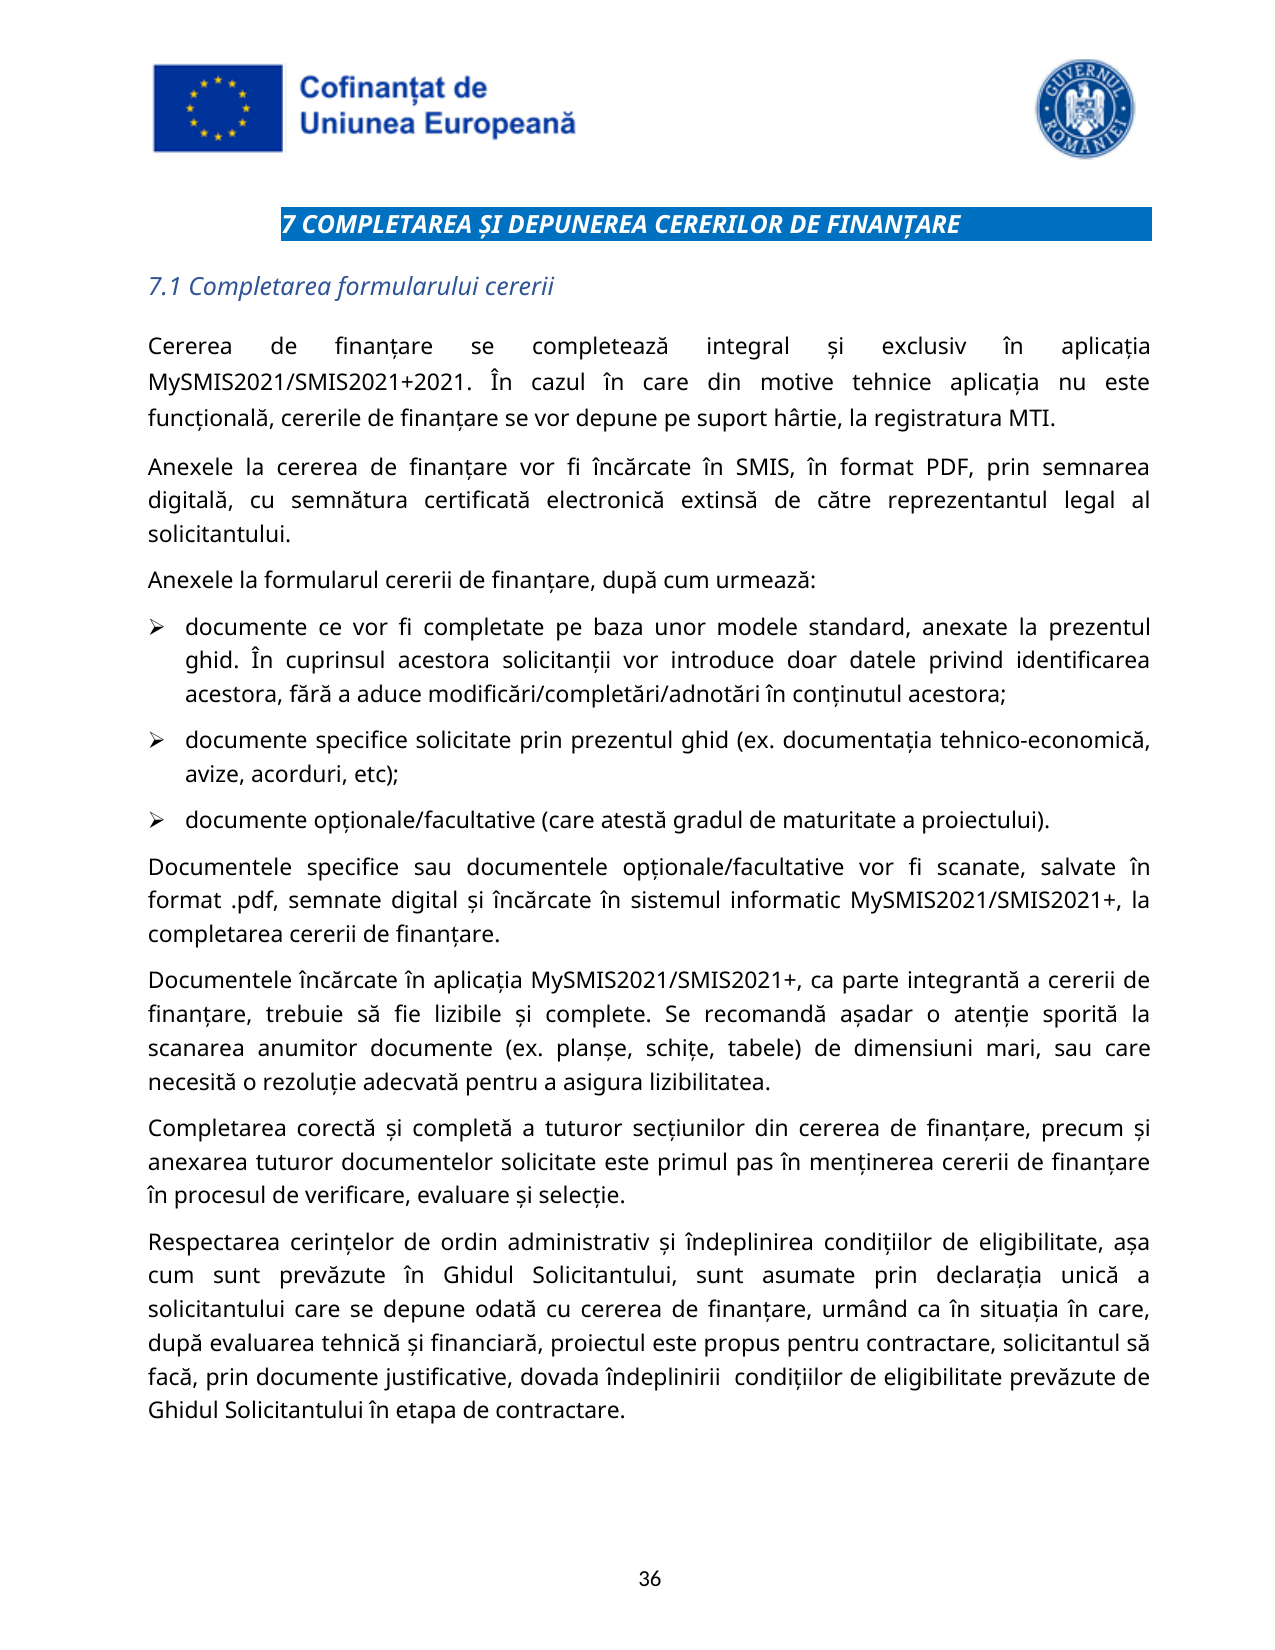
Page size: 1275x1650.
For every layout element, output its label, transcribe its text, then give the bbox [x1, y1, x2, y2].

text Documentele specifice sau documentele opționale/facultative vor fi scanate, salvate în format .pdf, semnate digital și încărcate în sistemul informatic MySMIS2021/SMIS2021+, la completarea cererii de finanțare. [148, 851, 1152, 949]
list documente opționale/facultative (care atestă gradul de maturitate a proiectului). [148, 804, 1152, 836]
picture [147, 59, 1137, 161]
list documente ce vor fi completate pe baza unor modele standard, anexate la prezentul ghid. În cuprinsul acestora solicitanții vor introduce doar datele privind identificarea acestora, fără a aduce modificări/completări/adnotări în conținutul acestora; [148, 611, 1152, 709]
list documente specifice solicitate prin prezentul ghid (ex. documentația tehnico-economică, avize, acorduri, etc); [148, 724, 1152, 789]
text Anexele la cererea de finanțare vor fi încărcate în SMIS, în format PDF, prin semnarea digitală, cu semnătura certificată electronică extinsă de către reprezentantul legal al solicitantului. [148, 451, 1152, 549]
text Anexele la formularul cererii de finanțare, după cum urmează: [148, 564, 1152, 596]
text Respectarea cerințelor de ordin administrativ și îndeplinirea condițiilor de eligibilitate, așa cum sunt prevăzute în Ghidul Solicitantului, sunt asumate prin declarația unică a solicitantului care se depune odată cu cererea de finanțare, urmând ca în situația în care, după evaluarea tehnică și financiară, proiectul este propus pentru contractare, solicitantul să facă, prin documente justificative, dovada îndeplinirii condițiilor de eligibilitate prevăzute de Ghidul Solicitantului în etapa de contractare. [148, 1226, 1152, 1426]
subtitle 7.1 Completarea formularului cererii [148, 268, 1152, 303]
text Documentele încărcate în aplicația MySMIS2021/SMIS2021+, ca parte integrantă a cererii de finanțare, trebuie să fie lizibile și complete. Se recomandă așadar o atenție sporită la scanarea anumitor documente (ex. planșe, schițe, tabele) de dimensiuni mari, sau care necesită o rezoluție adecvată pentru a asigura lizibilitatea. [148, 964, 1152, 1097]
subtitle 7 COMPLETAREA ȘI DEPUNEREA CERERILOR DE FINANȚARE [281, 207, 1152, 241]
text Cererea de finanțare se completează integral și exclusiv în aplicația MySMIS2021/SMIS2021+2021. În cazul în care din motive tehnice aplicația nu este funcțională, cererile de finanțare se vor depune pe suport hârtie, la registratura MTI. [148, 330, 1152, 433]
text Completarea corectă și completă a tuturor secțiunilor din cererea de finanțare, precum și anexarea tuturor documentelor solicitate este primul pas în menținerea cererii de finanțare în procesul de verificare, evaluare și selecție. [148, 1112, 1152, 1211]
